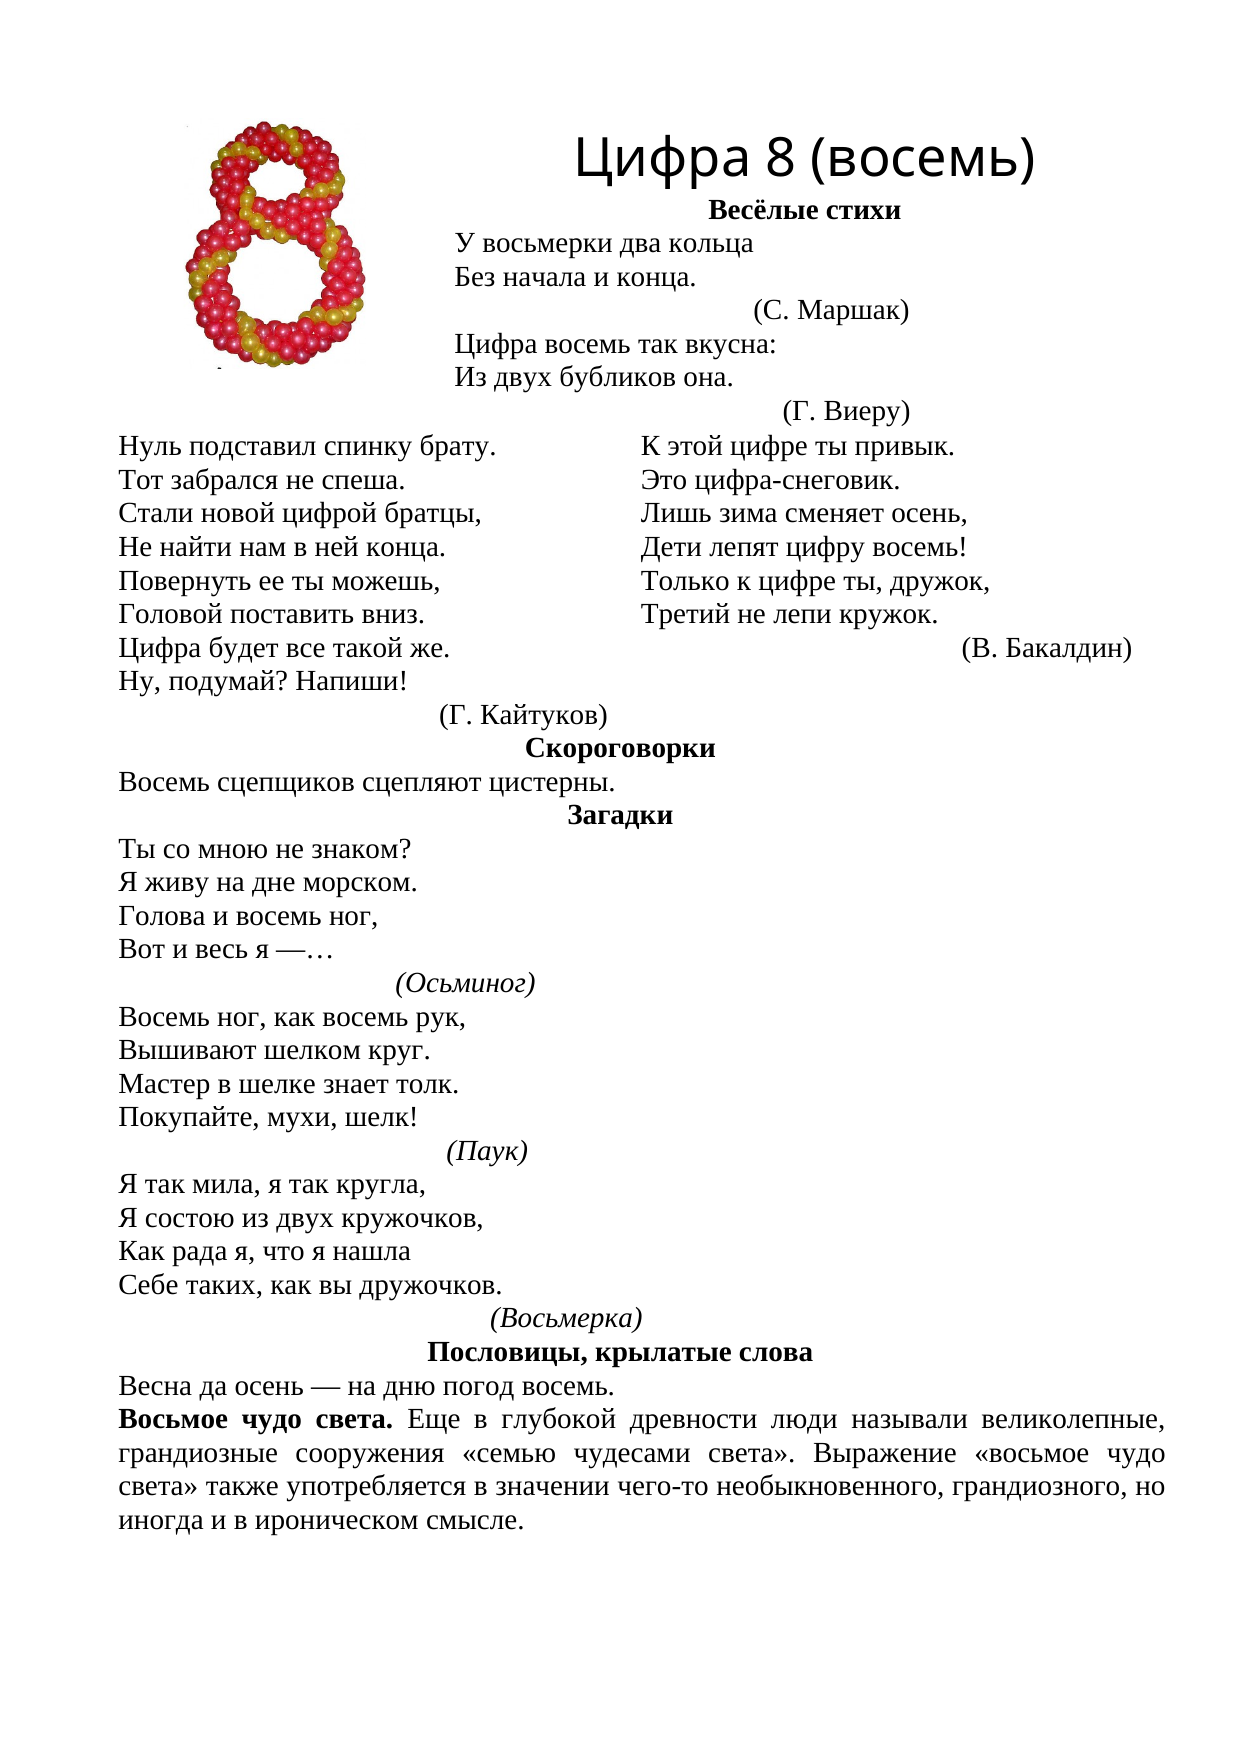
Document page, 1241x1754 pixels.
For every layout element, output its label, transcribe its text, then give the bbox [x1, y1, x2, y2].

text Скороговорки [118, 730, 1122, 764]
text (Осьминог) [118, 965, 1122, 999]
picture [183, 118, 367, 369]
text Весна да осень — на дню погод восемь. [118, 1368, 1167, 1401]
text Ты со мною не знаком? Я живу на дне морском. Голова и восемь ног, Вот и весь я —… [118, 831, 1122, 965]
text Восемь сцепщиков сцепляют цистерны. [118, 764, 1122, 797]
subtitle Пословицы, крылатые слова [118, 1334, 1122, 1368]
text (Восьмерка) [118, 1301, 1122, 1334]
table_header [107, 118, 443, 428]
text Загадки [118, 797, 1122, 831]
text (Паук) [118, 1133, 1122, 1166]
table_cell Нуль подставил спинку брату. Тот забрался не спеша. Стали новой цифрой братцы, Не найти нам в ней конца. Повернуть ее ты можешь, Головой поставить вниз. Цифра будет все такой же. Ну, подумай? Напиши! (Г. Кайтуков) [107, 429, 629, 730]
table_header Цифра 8 (восемь) Весёлые стихи У восьмерки два кольца Без начала и конца. (С. Маршак) Цифра восемь так вкусна: Из двух бубликов она. (Г. Виеру) [443, 118, 1167, 428]
text Восьмое чудо света. Еще в глубокой древности люди называли великолепные, грандиозные сооружения «семью чудесами света». Выражение «восьмое чудо света» также употребляется в значении чего-то необыкновенного, грандиозного, но иногда и в ироническом смысле. [118, 1401, 1167, 1535]
text Я так мила, я так кругла, Я состою из двух кружочков, Как рада я, что я нашла Себе таких, как вы дружочков. [118, 1166, 1122, 1301]
text Восемь ног, как восемь рук, Вышивают шелком круг. Мастер в шелке знает толк. Покупайте, мухи, шелк! [118, 999, 1122, 1133]
table_cell К этой цифре ты привык. Это цифра-снеговик. Лишь зима сменяет осень, Дети лепят цифру восемь! Только к цифре ты, дружок, Третий не лепи кружок. (В. Бакалдин) [629, 429, 1167, 730]
